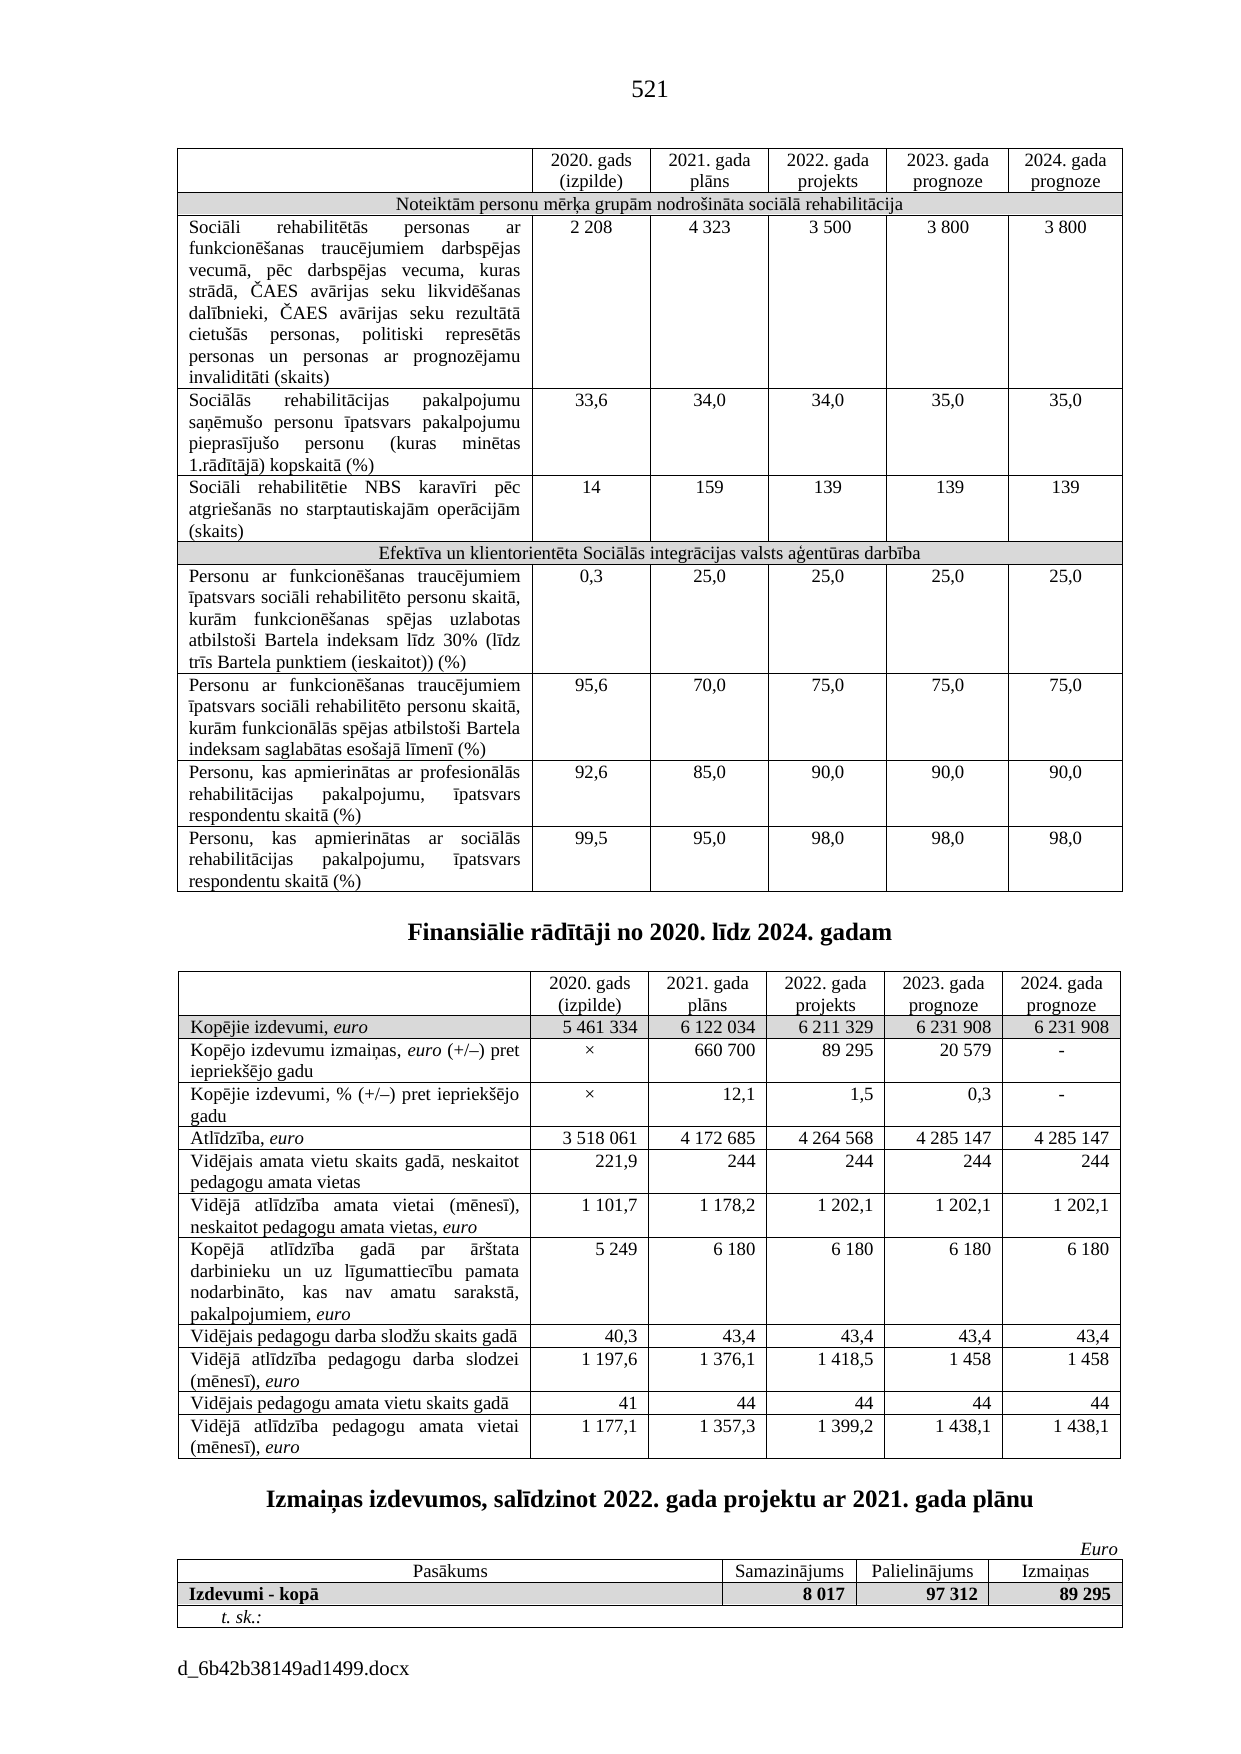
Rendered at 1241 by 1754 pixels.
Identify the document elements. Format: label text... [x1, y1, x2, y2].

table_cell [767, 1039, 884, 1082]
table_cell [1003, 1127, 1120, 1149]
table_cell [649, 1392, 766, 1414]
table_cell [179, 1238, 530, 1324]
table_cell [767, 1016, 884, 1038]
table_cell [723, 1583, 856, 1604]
text Euro [1002, 1538, 1122, 1559]
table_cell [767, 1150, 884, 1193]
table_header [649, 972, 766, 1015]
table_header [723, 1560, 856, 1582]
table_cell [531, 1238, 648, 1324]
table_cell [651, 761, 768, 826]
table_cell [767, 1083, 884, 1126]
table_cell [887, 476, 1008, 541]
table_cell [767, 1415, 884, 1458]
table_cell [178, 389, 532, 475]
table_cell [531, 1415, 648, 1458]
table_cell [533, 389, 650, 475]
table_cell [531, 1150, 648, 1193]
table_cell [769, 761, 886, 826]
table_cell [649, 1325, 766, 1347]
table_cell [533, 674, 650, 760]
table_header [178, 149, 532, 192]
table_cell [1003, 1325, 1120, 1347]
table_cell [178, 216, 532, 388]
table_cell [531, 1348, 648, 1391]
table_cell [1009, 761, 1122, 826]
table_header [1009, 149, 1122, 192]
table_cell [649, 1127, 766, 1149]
text Finansiālie rādītāji no 2020. līdz 2024. gadam [177, 917, 1122, 946]
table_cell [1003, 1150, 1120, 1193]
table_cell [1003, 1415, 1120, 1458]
text Izmaiņas izdevumos, salīdzinot 2022. gada projektu ar 2021. gada plānu [177, 1484, 1122, 1513]
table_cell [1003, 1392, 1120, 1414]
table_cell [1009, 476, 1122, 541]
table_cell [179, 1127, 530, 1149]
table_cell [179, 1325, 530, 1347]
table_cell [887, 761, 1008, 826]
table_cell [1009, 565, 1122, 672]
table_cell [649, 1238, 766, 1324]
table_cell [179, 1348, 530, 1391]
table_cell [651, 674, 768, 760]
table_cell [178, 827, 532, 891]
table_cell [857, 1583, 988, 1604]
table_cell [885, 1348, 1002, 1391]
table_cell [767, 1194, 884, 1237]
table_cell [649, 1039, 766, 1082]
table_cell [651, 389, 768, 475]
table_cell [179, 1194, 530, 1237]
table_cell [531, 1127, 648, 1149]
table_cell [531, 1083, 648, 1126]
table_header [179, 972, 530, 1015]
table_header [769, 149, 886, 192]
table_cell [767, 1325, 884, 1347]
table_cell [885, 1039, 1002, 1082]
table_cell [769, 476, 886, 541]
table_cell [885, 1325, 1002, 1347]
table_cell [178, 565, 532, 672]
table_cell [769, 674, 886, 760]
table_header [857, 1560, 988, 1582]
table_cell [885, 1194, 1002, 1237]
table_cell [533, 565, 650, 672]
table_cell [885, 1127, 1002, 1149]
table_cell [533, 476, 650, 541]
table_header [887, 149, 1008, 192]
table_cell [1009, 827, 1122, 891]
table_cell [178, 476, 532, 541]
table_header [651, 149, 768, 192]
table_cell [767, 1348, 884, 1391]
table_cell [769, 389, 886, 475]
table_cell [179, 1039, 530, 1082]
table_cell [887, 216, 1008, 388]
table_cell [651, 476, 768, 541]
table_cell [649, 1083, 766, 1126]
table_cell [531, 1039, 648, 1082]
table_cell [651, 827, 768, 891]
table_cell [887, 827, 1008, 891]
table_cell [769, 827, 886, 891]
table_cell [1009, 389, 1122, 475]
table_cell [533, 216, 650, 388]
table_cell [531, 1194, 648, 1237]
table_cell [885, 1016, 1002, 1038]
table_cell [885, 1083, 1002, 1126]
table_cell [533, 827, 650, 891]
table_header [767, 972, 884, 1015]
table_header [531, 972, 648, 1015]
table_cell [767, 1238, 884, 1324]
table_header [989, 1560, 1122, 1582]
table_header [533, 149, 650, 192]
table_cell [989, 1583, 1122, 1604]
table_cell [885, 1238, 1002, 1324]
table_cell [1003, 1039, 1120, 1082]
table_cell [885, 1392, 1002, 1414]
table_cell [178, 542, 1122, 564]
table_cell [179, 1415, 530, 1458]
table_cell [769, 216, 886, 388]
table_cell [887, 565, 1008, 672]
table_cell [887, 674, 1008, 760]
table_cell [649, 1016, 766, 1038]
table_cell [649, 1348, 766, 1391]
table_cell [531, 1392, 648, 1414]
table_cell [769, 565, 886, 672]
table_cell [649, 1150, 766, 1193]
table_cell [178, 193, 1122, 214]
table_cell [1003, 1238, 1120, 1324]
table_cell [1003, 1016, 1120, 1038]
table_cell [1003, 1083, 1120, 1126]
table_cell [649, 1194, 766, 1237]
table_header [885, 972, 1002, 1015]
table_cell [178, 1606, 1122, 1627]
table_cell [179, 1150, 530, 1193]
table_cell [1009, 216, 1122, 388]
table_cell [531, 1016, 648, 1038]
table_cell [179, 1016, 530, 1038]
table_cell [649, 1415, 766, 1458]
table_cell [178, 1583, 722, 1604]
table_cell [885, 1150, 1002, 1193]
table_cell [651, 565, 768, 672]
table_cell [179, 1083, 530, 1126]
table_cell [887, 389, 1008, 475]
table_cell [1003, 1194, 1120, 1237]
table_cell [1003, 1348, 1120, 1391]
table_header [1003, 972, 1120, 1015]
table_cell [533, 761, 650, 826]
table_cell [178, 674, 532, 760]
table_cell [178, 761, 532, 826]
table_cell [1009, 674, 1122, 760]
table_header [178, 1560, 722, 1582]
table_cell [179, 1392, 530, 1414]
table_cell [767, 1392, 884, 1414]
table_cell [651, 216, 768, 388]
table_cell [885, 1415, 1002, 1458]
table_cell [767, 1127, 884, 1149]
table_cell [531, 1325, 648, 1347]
